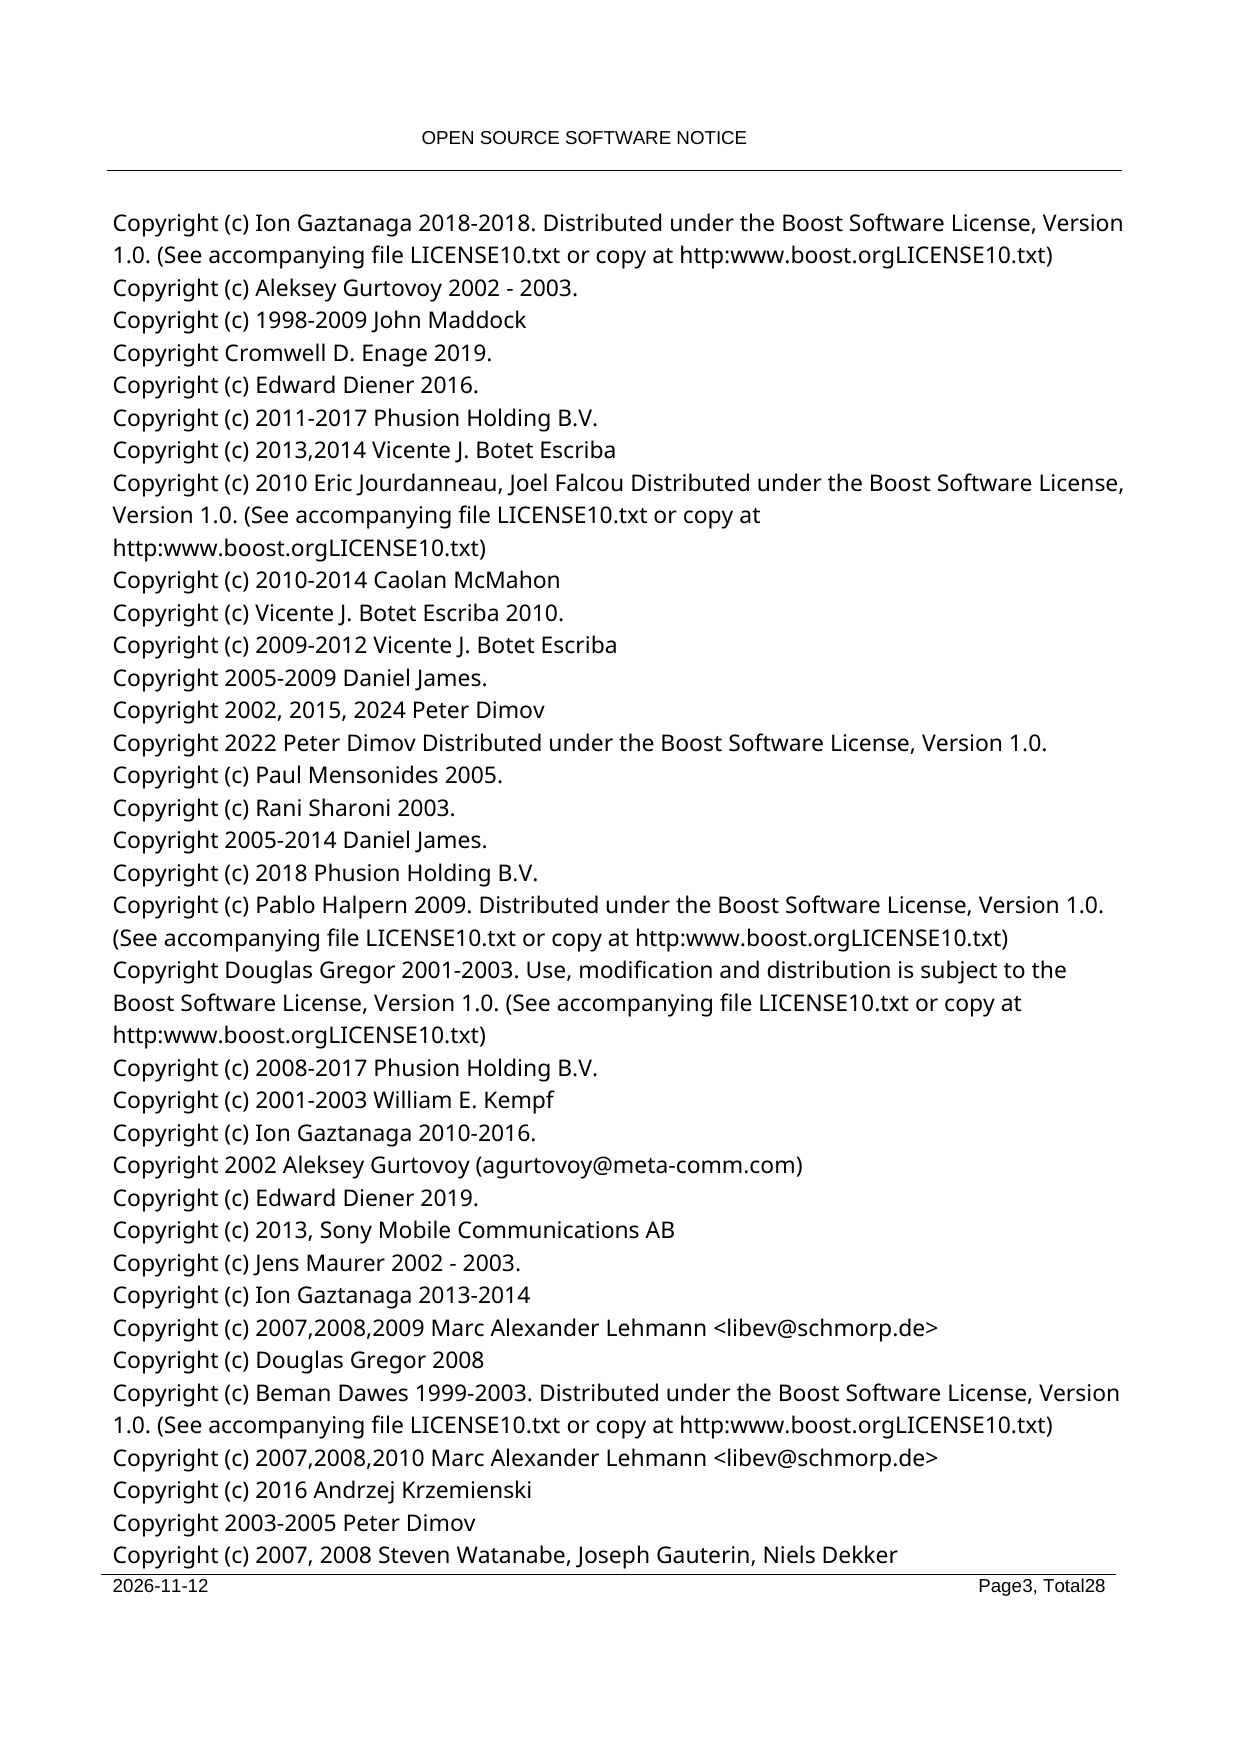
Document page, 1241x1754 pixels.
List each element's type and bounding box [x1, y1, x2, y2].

text [112, 206, 1128, 1571]
